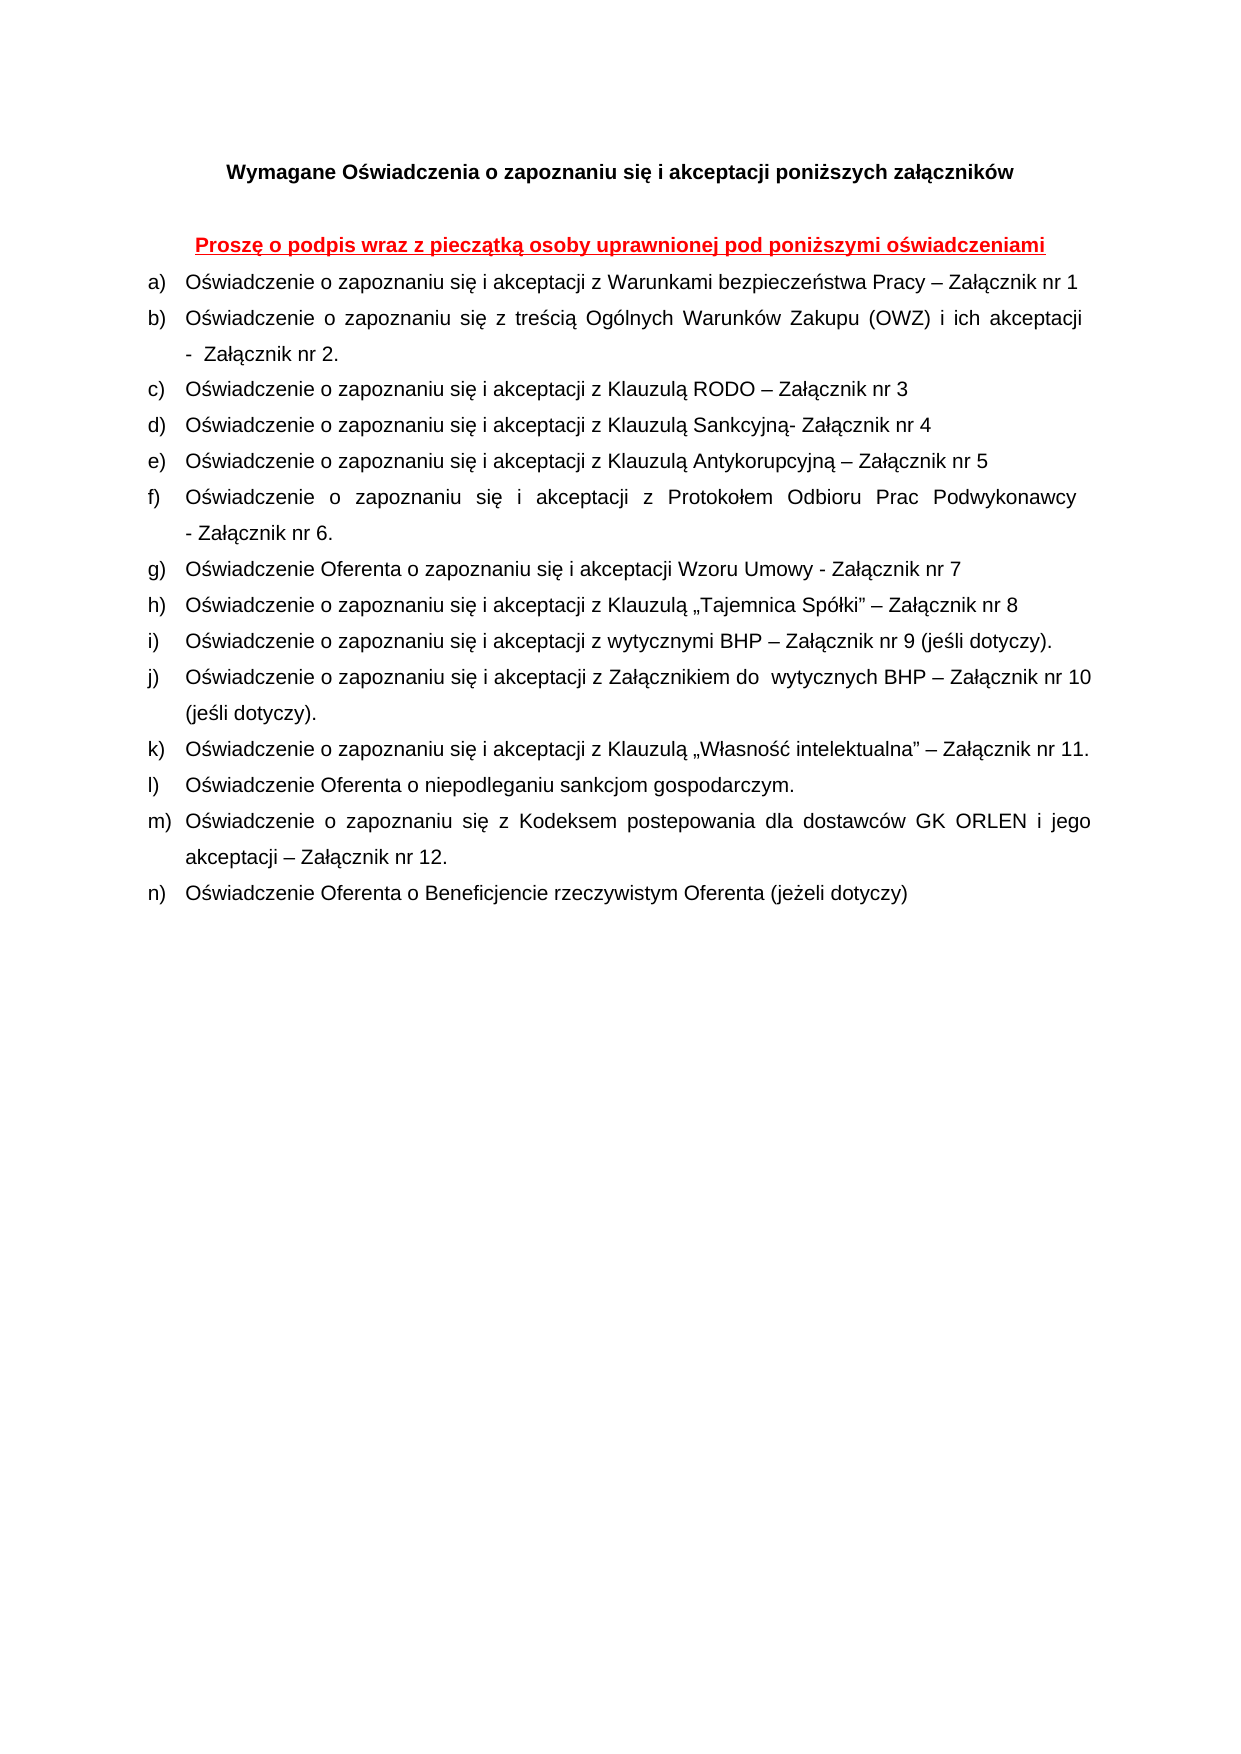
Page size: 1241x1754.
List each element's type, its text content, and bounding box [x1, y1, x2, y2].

list Oświadczenie o zapoznaniu się i akceptacji z Klauzulą „Tajemnica Spółki” – Załącznik nr 8 [148, 593, 1093, 617]
list Oświadczenie Oferenta o niepodleganiu sankcjom gospodarczym. [148, 773, 1093, 797]
list Oświadczenie o zapoznaniu się z Kodeksem postepowania dla dostawców GK ORLEN i jego akceptacji – Załącznik nr 12. [148, 808, 1093, 868]
list Oświadczenie o zapoznaniu się i akceptacji z Załącznikiem do wytycznych BHP – Załącznik nr 10 (jeśli dotyczy). [148, 665, 1093, 725]
list Oświadczenie o zapoznaniu się i akceptacji z Klauzulą Sankcyjną- Załącznik nr 4 [148, 413, 1093, 437]
list Oświadczenie o zapoznaniu się i akceptacji z Protokołem Odbioru Prac Podwykonawcy - Załącznik nr 6. [148, 485, 1093, 545]
text Wymagane Oświadczenia o zapoznaniu się i akceptacji poniższych załączników [148, 160, 1093, 184]
list Oświadczenie o zapoznaniu się i akceptacji z Klauzulą Antykorupcyjną – Załącznik nr 5 [148, 449, 1093, 473]
list Oświadczenie Oferenta o Beneficjencie rzeczywistym Oferenta (jeżeli dotyczy) [148, 880, 1093, 904]
list Oświadczenie o zapoznaniu się i akceptacji z Klauzulą RODO – Załącznik nr 3 [148, 377, 1093, 401]
list Oświadczenie Oferenta o zapoznaniu się i akceptacji Wzoru Umowy - Załącznik nr 7 [148, 557, 1093, 581]
list Oświadczenie o zapoznaniu się z treścią Ogólnych Warunków Zakupu (OWZ) i ich akceptacji - Załącznik nr 2. [148, 305, 1093, 365]
list Oświadczenie o zapoznaniu się i akceptacji z wytycznymi BHP – Załącznik nr 9 (jeśli dotyczy). [148, 629, 1093, 653]
list Oświadczenie o zapoznaniu się i akceptacji z Klauzulą „Własność intelektualna” – Załącznik nr 11. [148, 737, 1093, 761]
list Oświadczenie o zapoznaniu się i akceptacji z Warunkami bezpieczeństwa Pracy – Załącznik nr 1 [148, 269, 1093, 293]
text Proszę o podpis wraz z pieczątką osoby uprawnionej pod poniższymi oświadczeniami [148, 233, 1093, 257]
